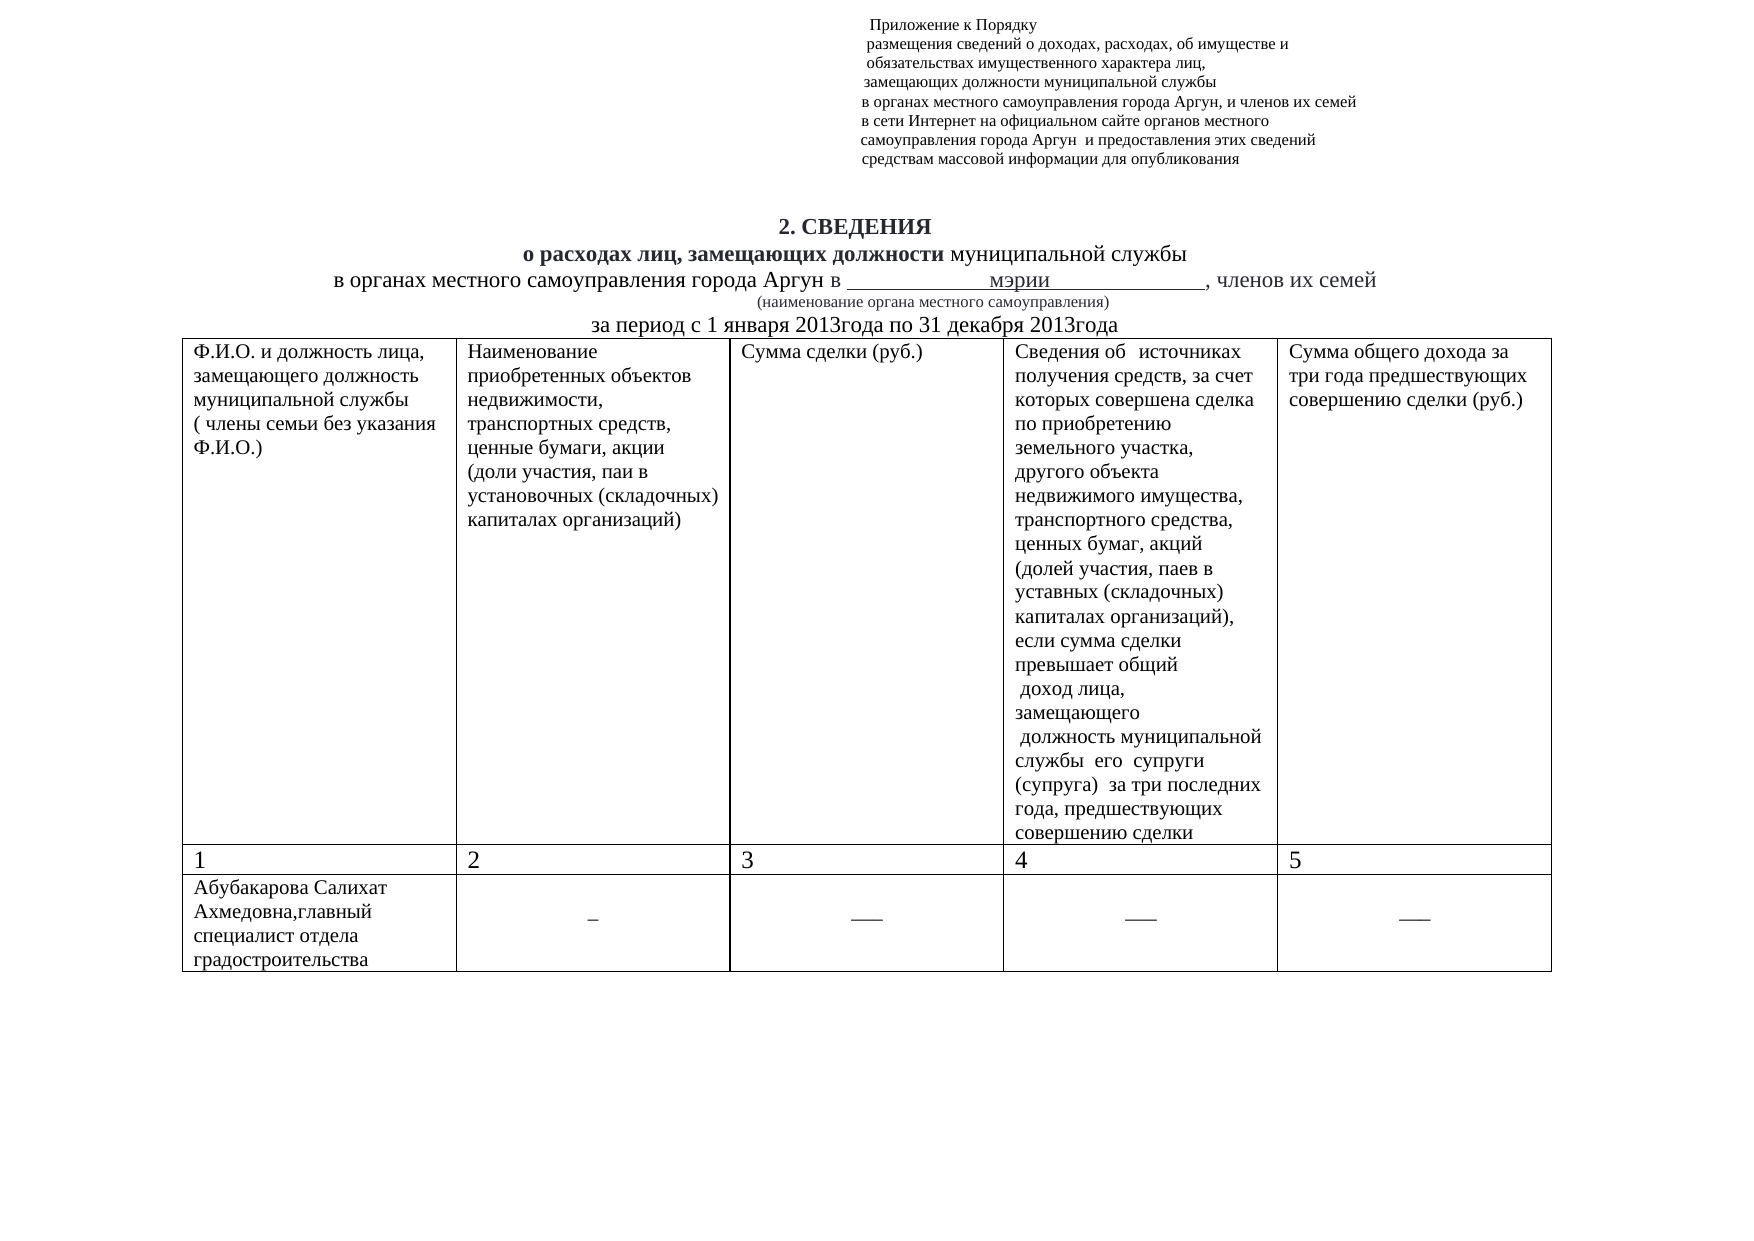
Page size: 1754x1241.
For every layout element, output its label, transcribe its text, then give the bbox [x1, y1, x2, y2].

table_cell _ [457, 875, 729, 971]
table_cell ___ [1004, 875, 1277, 971]
table_header Сумма сделки (руб.) [731, 339, 1003, 844]
text 2. СВЕДЕНИЯ [44, 213, 1665, 239]
table_header Наименование приобретенных объектов недвижимости, транспортных средств, ценные бумаги, акции (доли участия, паи в установочных (складочных) капиталах организаций) [457, 339, 729, 844]
text Приложение к Порядку [44, 15, 1665, 34]
table_cell 5 [1278, 845, 1551, 874]
text (наименование органа местного самоуправления) [44, 292, 1665, 311]
title обязательствах имущественного характера лиц, [44, 53, 1665, 72]
title в органах местного самоуправления города Аргун, и членов их семей [44, 91, 1665, 111]
table_header Сумма общего дохода за три года предшествующих совершению сделки (руб.) [1278, 339, 1551, 844]
table_cell Абубакарова Салихат Ахмедовна,главный специалист отдела градостроительства [183, 875, 456, 971]
title о расходах лиц, замещающих должности муниципальной службы [44, 239, 1665, 266]
table_cell ___ [1278, 875, 1551, 971]
table_header Ф.И.О. и должность лица, замещающего должность муниципальной службы ( члены семьи без указания Ф.И.О.) [183, 339, 456, 844]
title замещающих должности муниципальной службы [44, 72, 1665, 91]
table_header Сведения об источниках получения средств, за счет которых совершена сделка по приобретению земельного участка, другого объекта недвижимого имущества, транспортного средства, ценных бумаг, акций (долей участия, паев в уставных (складочных) капиталах организаций), если сумма сделки превышает общий доход лица, замещающего должность муниципальной службы его супруги (супруга) за три последних года, предшествующих совершению сделки [1004, 339, 1277, 844]
text за период с 1 января 2013года по 31 декабря 2013года [44, 311, 1665, 338]
table_cell 2 [457, 845, 729, 874]
title средствам массовой информации для опубликования [44, 149, 1665, 168]
text в органах местного самоуправления города Аргун в мэрии , членов их семей [44, 266, 1665, 292]
table_cell 1 [183, 845, 456, 874]
title размещения сведений о доходах, расходах, об имуществе и [44, 34, 1665, 53]
title в сети Интернет на официальном сайте органов местного [44, 111, 1665, 130]
table_cell 3 [731, 845, 1003, 874]
table_cell 4 [1004, 845, 1277, 874]
title самоуправления города Аргун и предоставления этих сведений [44, 130, 1665, 149]
table_cell ___ [731, 875, 1003, 971]
